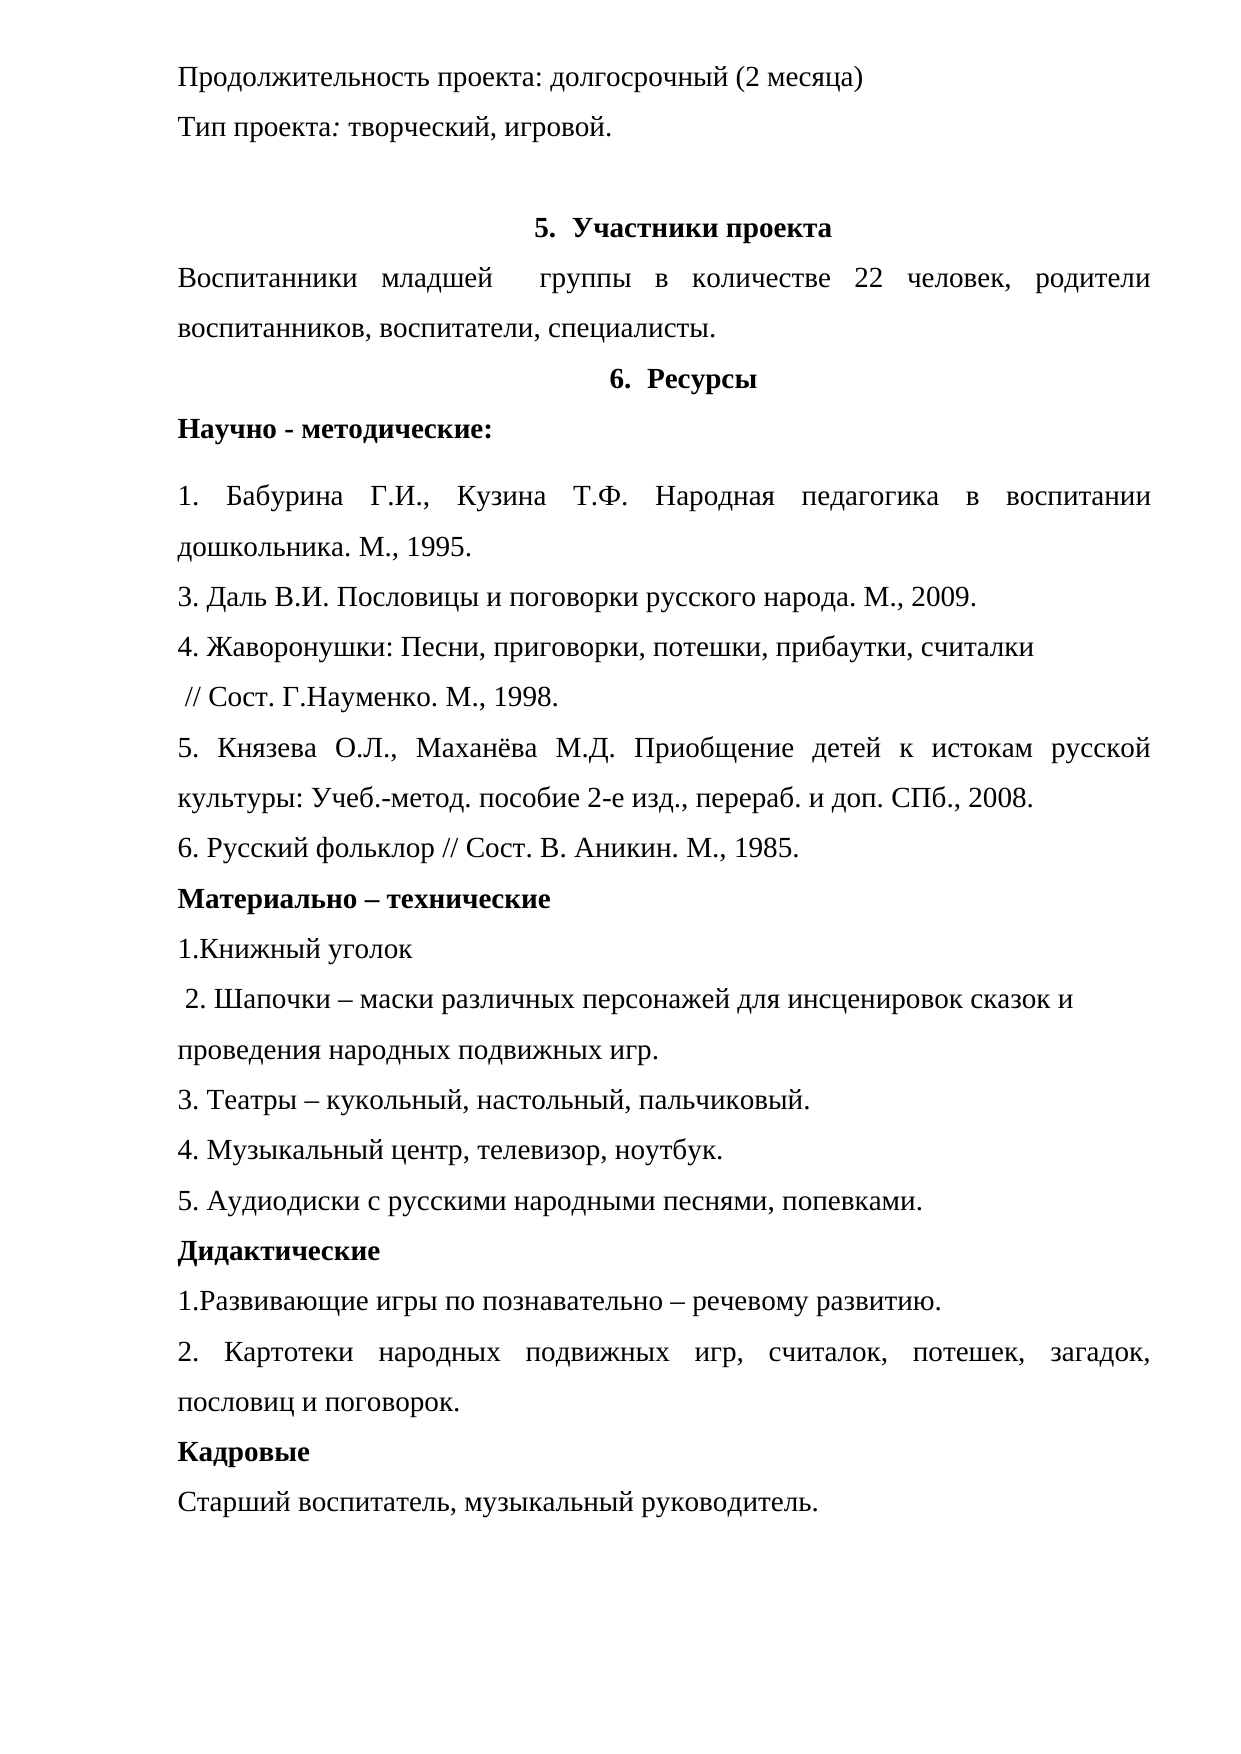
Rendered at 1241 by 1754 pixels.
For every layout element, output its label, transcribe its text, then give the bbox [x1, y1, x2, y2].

text // Сост. Г.Науменко. М., 1998. [177, 679, 1152, 713]
text Кадровые [177, 1434, 1152, 1468]
text Продолжительность проекта: долгосрочный (2 месяца) [177, 59, 1152, 93]
text 1.Книжный уголок [177, 931, 1152, 965]
text 4. Жаворонушки: Песни, приговорки, потешки, прибаутки, считалки [177, 629, 1152, 663]
text Научно - методические: [177, 411, 1152, 445]
text 4. Музыкальный центр, телевизор, ноутбук. [177, 1132, 1152, 1166]
list Ресурсы [215, 361, 1152, 394]
text Дидактические [177, 1233, 1152, 1267]
text Материально – технические [177, 881, 1152, 914]
text 3. Театры – кукольный, настольный, пальчиковый. [177, 1082, 1152, 1116]
text Воспитанники младшей группы в количестве 22 человек, родители воспитанников, воспитатели, специалисты. [177, 260, 1152, 344]
text Старший воспитатель, музыкальный руководитель. [177, 1484, 1152, 1518]
text 6. Русский фольклор // Сост. В. Аникин. М., 1985. [177, 831, 1152, 864]
text 5. Князева О.Л., Маханёва М.Д. Приобщение детей к истокам русской культуры: Учеб.-метод. пособие 2-е изд., перераб. и доп. СПб., 2008. [177, 730, 1152, 814]
text 3. Даль В.И. Пословицы и поговорки русского народа. М., 2009. [177, 579, 1152, 612]
text 1.Развивающие игры по познавательно – речевому развитию. [177, 1283, 1152, 1317]
text 5. Аудиодиски с русскими народными песнями, попевками. [177, 1183, 1152, 1216]
text 1. Бабурина Г.И., Кузина Т.Ф. Народная педагогика в воспитании дошкольника. М., 1995. [177, 478, 1152, 562]
text 2. Картотеки народных подвижных игр, считалок, потешек, загадок, пословиц и поговорок. [177, 1334, 1152, 1417]
list Участники проекта [215, 210, 1152, 243]
text Тип проекта: творческий, игровой. [177, 109, 1152, 143]
text 2. Шапочки – маски различных персонажей для инсценировок сказок и проведения народных подвижных игр. [177, 981, 1152, 1065]
